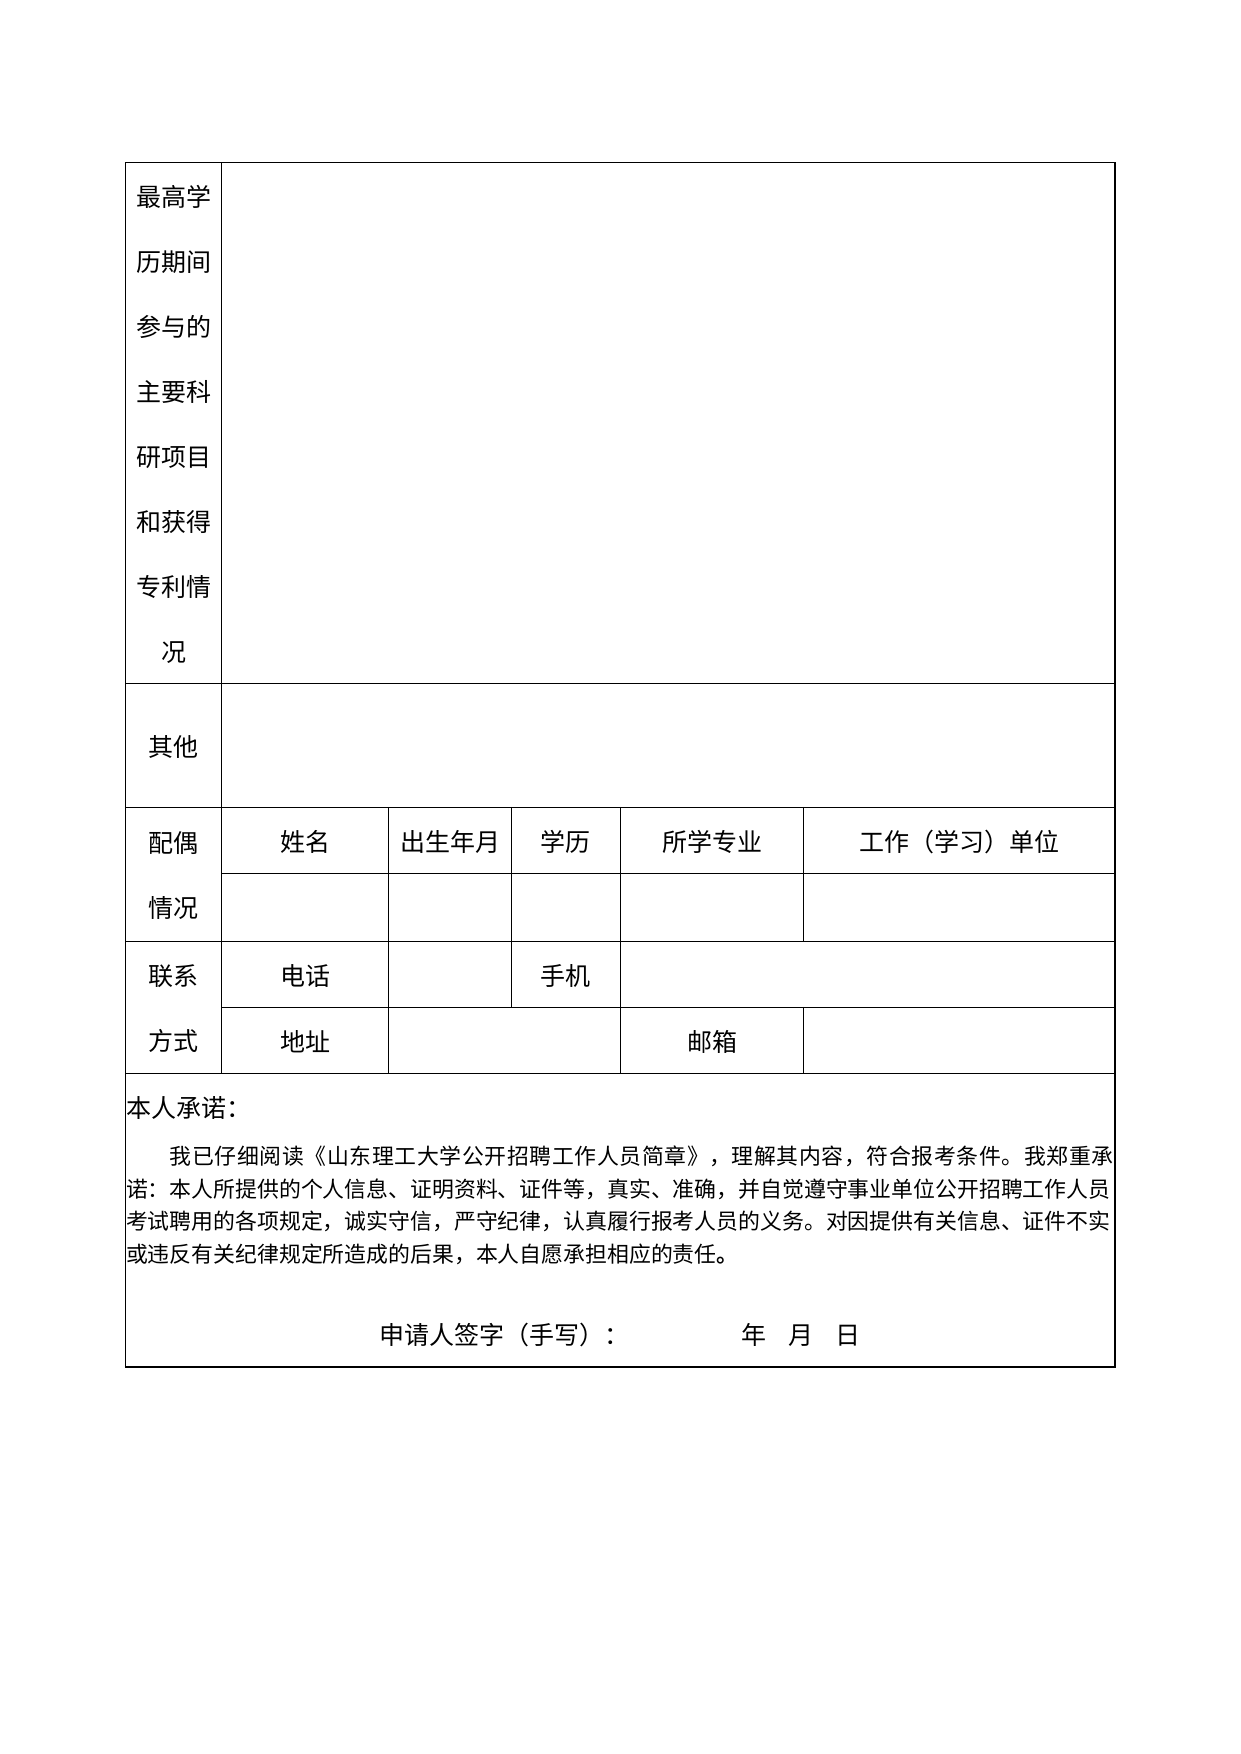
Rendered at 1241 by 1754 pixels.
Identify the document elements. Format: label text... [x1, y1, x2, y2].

table_cell 配偶 情况 [126, 808, 221, 941]
table_cell [804, 1008, 1114, 1073]
table_cell 所学专业 [621, 808, 803, 873]
table_cell 联系 方式 [126, 942, 221, 1073]
table_cell 出生年月 [389, 808, 511, 873]
table_cell 电话 [222, 942, 388, 1007]
table_cell 学历 [512, 808, 620, 873]
table_cell [222, 684, 1114, 807]
table_cell 工作（学习）单位 [804, 808, 1114, 873]
table_cell [222, 874, 388, 941]
table_cell [512, 874, 620, 941]
table_cell 本人承诺： 我已仔细阅读《山东理工大学公开招聘工作人员简章》，理解其内容，符合报考条件。我郑重承诺：本人所提供的个人信息、证明资料、证件等，真实、准确，并自觉遵守事业单位公开招聘工作人员考试聘用的各项规定，诚实守信，严守纪律，认真履行报考人员的义务。对因提供有关信息、证件不实或违反有关纪律规定所造成的后果，本人自愿承担相应的责任。 申请人签字（手写）： 年 月 日 [126, 1074, 1114, 1366]
table_cell 最高学历期间参与的主要科研项目和获得专利情况 [126, 163, 221, 683]
table_cell [621, 942, 1114, 1007]
table_cell 地址 [222, 1008, 388, 1073]
table_cell [389, 942, 511, 1007]
table_cell 姓名 [222, 808, 388, 873]
table_cell 手机 [512, 942, 620, 1007]
table_cell [222, 163, 1114, 683]
table_cell 邮箱 [621, 1008, 803, 1073]
table_cell [389, 874, 511, 941]
table_cell [621, 874, 803, 941]
table_cell [389, 1008, 620, 1073]
table_cell 其他 [126, 684, 221, 807]
table_cell [804, 874, 1114, 941]
